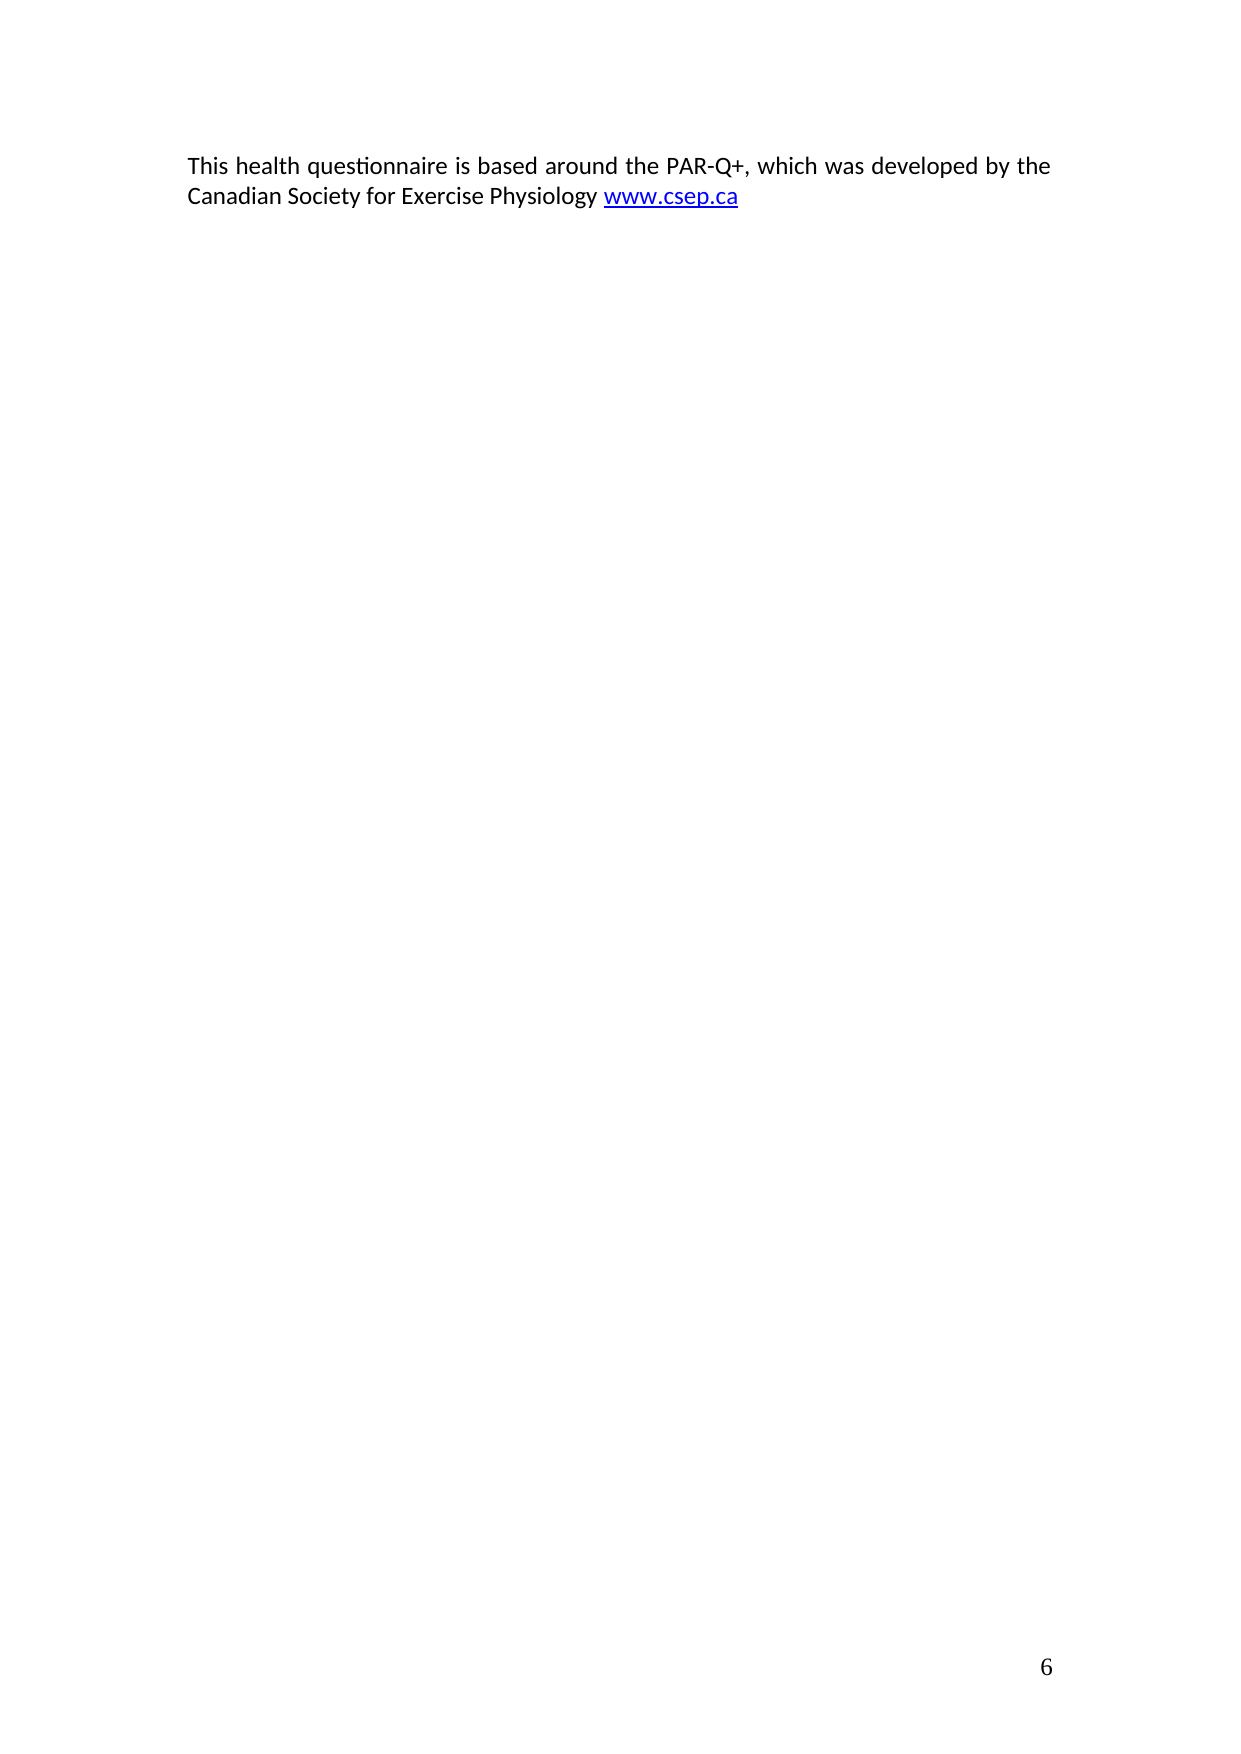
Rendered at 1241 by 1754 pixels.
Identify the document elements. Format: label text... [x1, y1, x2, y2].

text This health questionnaire is based around the PAR-Q+, which was developed by the Canadian Society for Exercise Physiology www.csep.ca [187, 150, 1053, 211]
